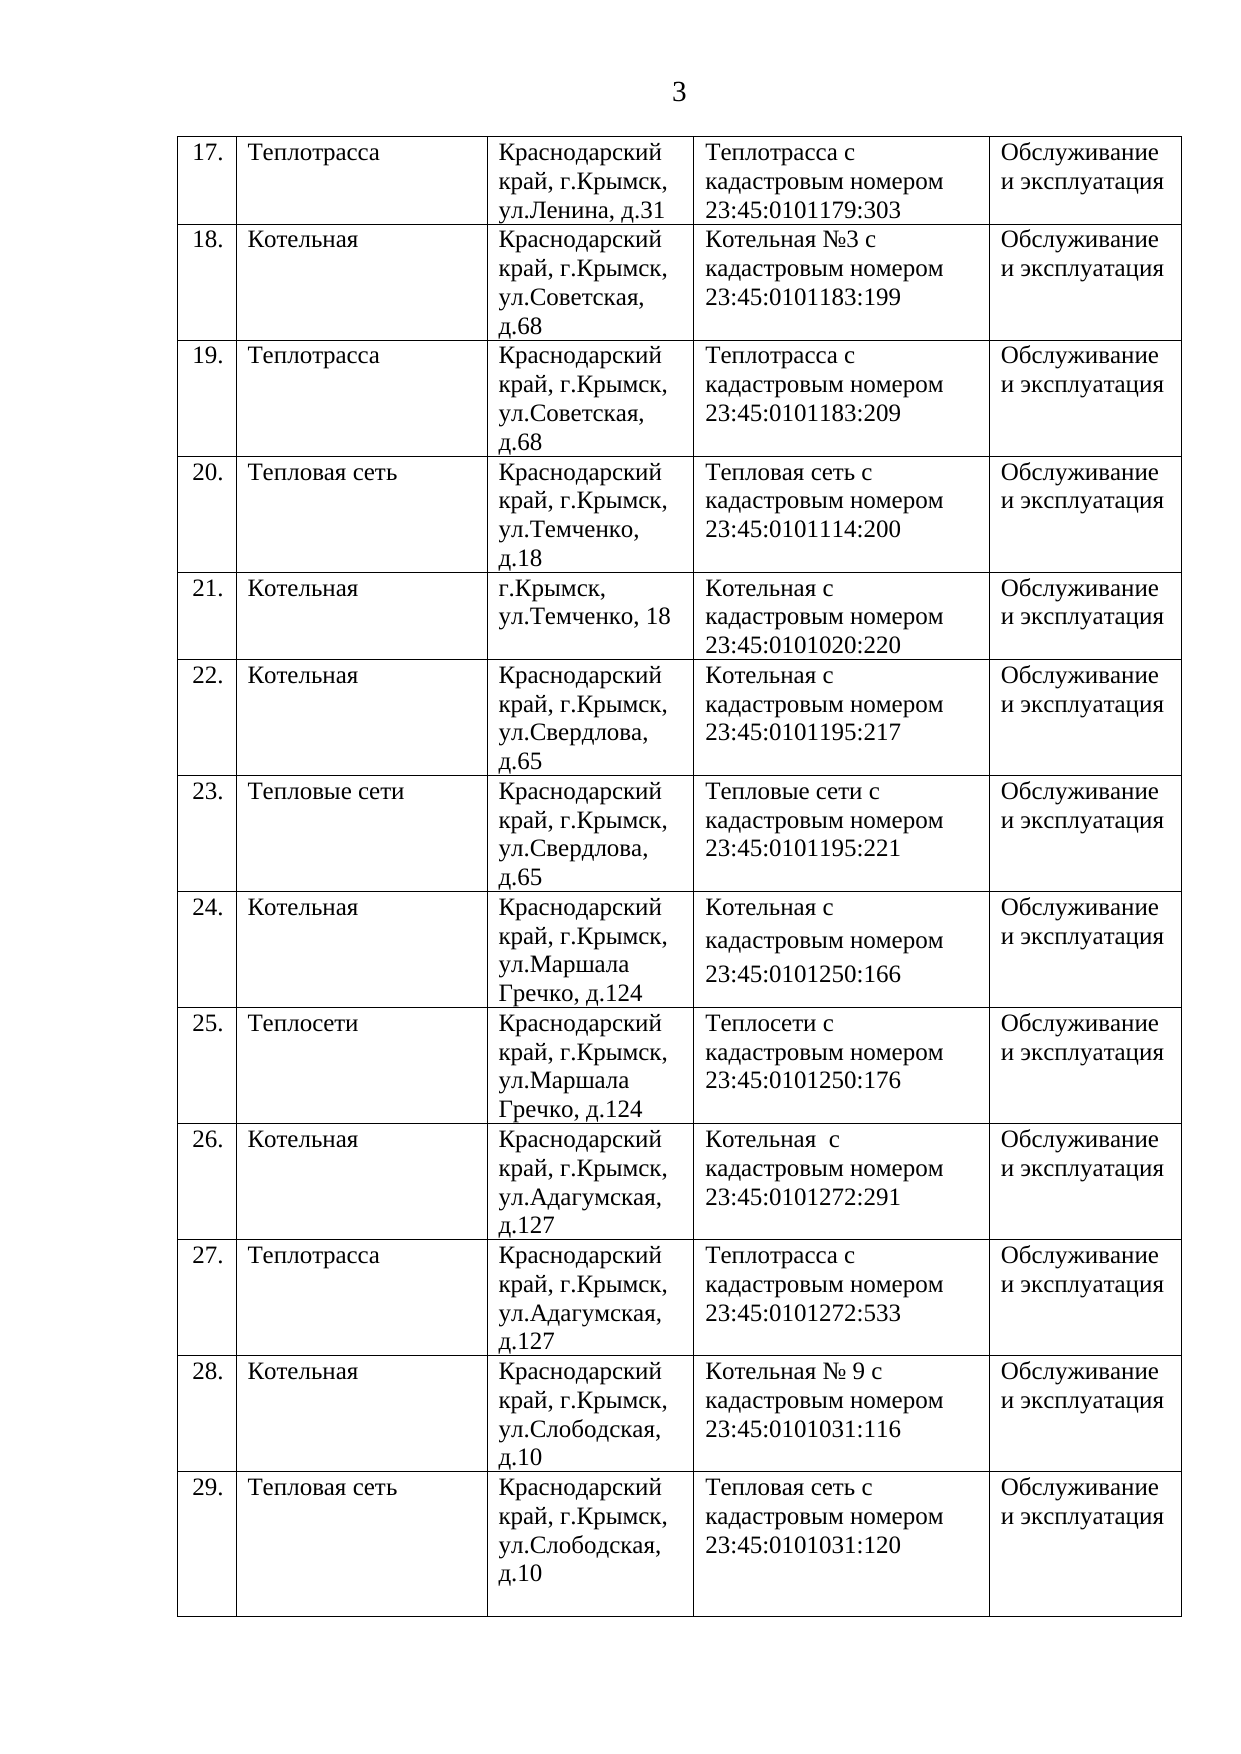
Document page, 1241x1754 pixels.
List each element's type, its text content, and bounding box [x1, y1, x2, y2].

table_cell Котельная [237, 660, 487, 775]
table_cell Краснодарский край, г.Крымск, ул.Темченко, д.18 [488, 457, 693, 572]
table_cell Обслуживание и эксплуатация [990, 457, 1181, 572]
table_cell [178, 1124, 236, 1239]
table_cell [178, 573, 236, 659]
table_cell Обслуживание и эксплуатация [990, 1356, 1181, 1471]
table_cell Котельная с кадастровым номером 23:45:0101250:166 [694, 892, 989, 1007]
table_cell Обслуживание и эксплуатация [990, 573, 1181, 659]
table_cell Тепловая сеть с кадастровым номером 23:45:0101031:120 [694, 1472, 989, 1616]
table_cell [178, 1472, 236, 1616]
table_cell Обслуживание и эксплуатация [990, 1472, 1181, 1616]
table_cell Обслуживание и эксплуатация [990, 225, 1181, 339]
table_cell Теплотрасса [237, 137, 487, 223]
table_cell Краснодарский край, г.Крымск, ул.Маршала Гречко, д.124 [488, 1008, 693, 1123]
table_cell Обслуживание и эксплуатация [990, 776, 1181, 891]
table_cell Краснодарский край, г.Крымск, ул.Адагумская, д.127 [488, 1124, 693, 1239]
table_cell Теплосети [237, 1008, 487, 1123]
table_cell Тепловая сеть с кадастровым номером 23:45:0101114:200 [694, 457, 989, 572]
table_cell Обслуживание и эксплуатация [990, 660, 1181, 775]
table_cell Теплосети с кадастровым номером 23:45:0101250:176 [694, 1008, 989, 1123]
table_cell Краснодарский край, г.Крымск, ул.Слободская, д.10 [488, 1356, 693, 1471]
table_cell Котельная [237, 573, 487, 659]
table_cell Краснодарский край, г.Крымск, ул.Советская, д.68 [488, 225, 693, 339]
table_cell [178, 137, 236, 223]
table_cell [178, 660, 236, 775]
table_cell Обслуживание и эксплуатация [990, 892, 1181, 1007]
table_cell Теплотрасса с кадастровым номером 23:45:0101272:533 [694, 1240, 989, 1355]
table_cell Тепловая сеть [237, 457, 487, 572]
table_cell [178, 457, 236, 572]
table_cell Краснодарский край, г.Крымск, ул.Слободская, д.10 [488, 1472, 693, 1616]
table_cell Котельная с кадастровым номером 23:45:0101272:291 [694, 1124, 989, 1239]
table_cell Котельная [237, 1124, 487, 1239]
table_cell Обслуживание и эксплуатация [990, 1240, 1181, 1355]
table_cell г.Крымск, ул.Темченко, 18 [488, 573, 693, 659]
table_cell [178, 1240, 236, 1355]
table_cell [178, 225, 236, 339]
table_cell Тепловые сети [237, 776, 487, 891]
table_cell Тепловые сети с кадастровым номером 23:45:0101195:221 [694, 776, 989, 891]
table_cell Краснодарский край, г.Крымск, ул.Ленина, д.31 [488, 137, 693, 223]
table_cell Краснодарский край, г.Крымск, ул.Свердлова, д.65 [488, 660, 693, 775]
table_cell Теплотрасса с кадастровым номером 23:45:0101179:303 [694, 137, 989, 223]
table_cell Краснодарский край, г.Крымск, ул.Маршала Гречко, д.124 [488, 892, 693, 1007]
table_cell Теплотрасса [237, 1240, 487, 1355]
table_cell Котельная [237, 892, 487, 1007]
table_cell [178, 1008, 236, 1123]
table_cell Обслуживание и эксплуатация [990, 137, 1181, 223]
table_cell [178, 776, 236, 891]
table_cell Краснодарский край, г.Крымск, ул.Свердлова, д.65 [488, 776, 693, 891]
table_cell [178, 1356, 236, 1471]
table_cell Котельная [237, 1356, 487, 1471]
table_cell Тепловая сеть [237, 1472, 487, 1616]
table_cell Котельная с кадастровым номером 23:45:0101195:217 [694, 660, 989, 775]
table_cell Краснодарский край, г.Крымск, ул.Советская, д.68 [488, 341, 693, 456]
table_cell Обслуживание и эксплуатация [990, 1124, 1181, 1239]
table_cell Обслуживание и эксплуатация [990, 341, 1181, 456]
table_cell Теплотрасса с кадастровым номером 23:45:0101183:209 [694, 341, 989, 456]
table_cell Котельная с кадастровым номером 23:45:0101020:220 [694, 573, 989, 659]
table_cell Котельная №3 с кадастровым номером 23:45:0101183:199 [694, 225, 989, 339]
table_cell [178, 341, 236, 456]
table_cell Обслуживание и эксплуатация [990, 1008, 1181, 1123]
table_cell [178, 892, 236, 1007]
table_cell Котельная № 9 с кадастровым номером 23:45:0101031:116 [694, 1356, 989, 1471]
table_cell Теплотрасса [237, 341, 487, 456]
table_cell Краснодарский край, г.Крымск, ул.Адагумская, д.127 [488, 1240, 693, 1355]
table_cell Котельная [237, 225, 487, 339]
